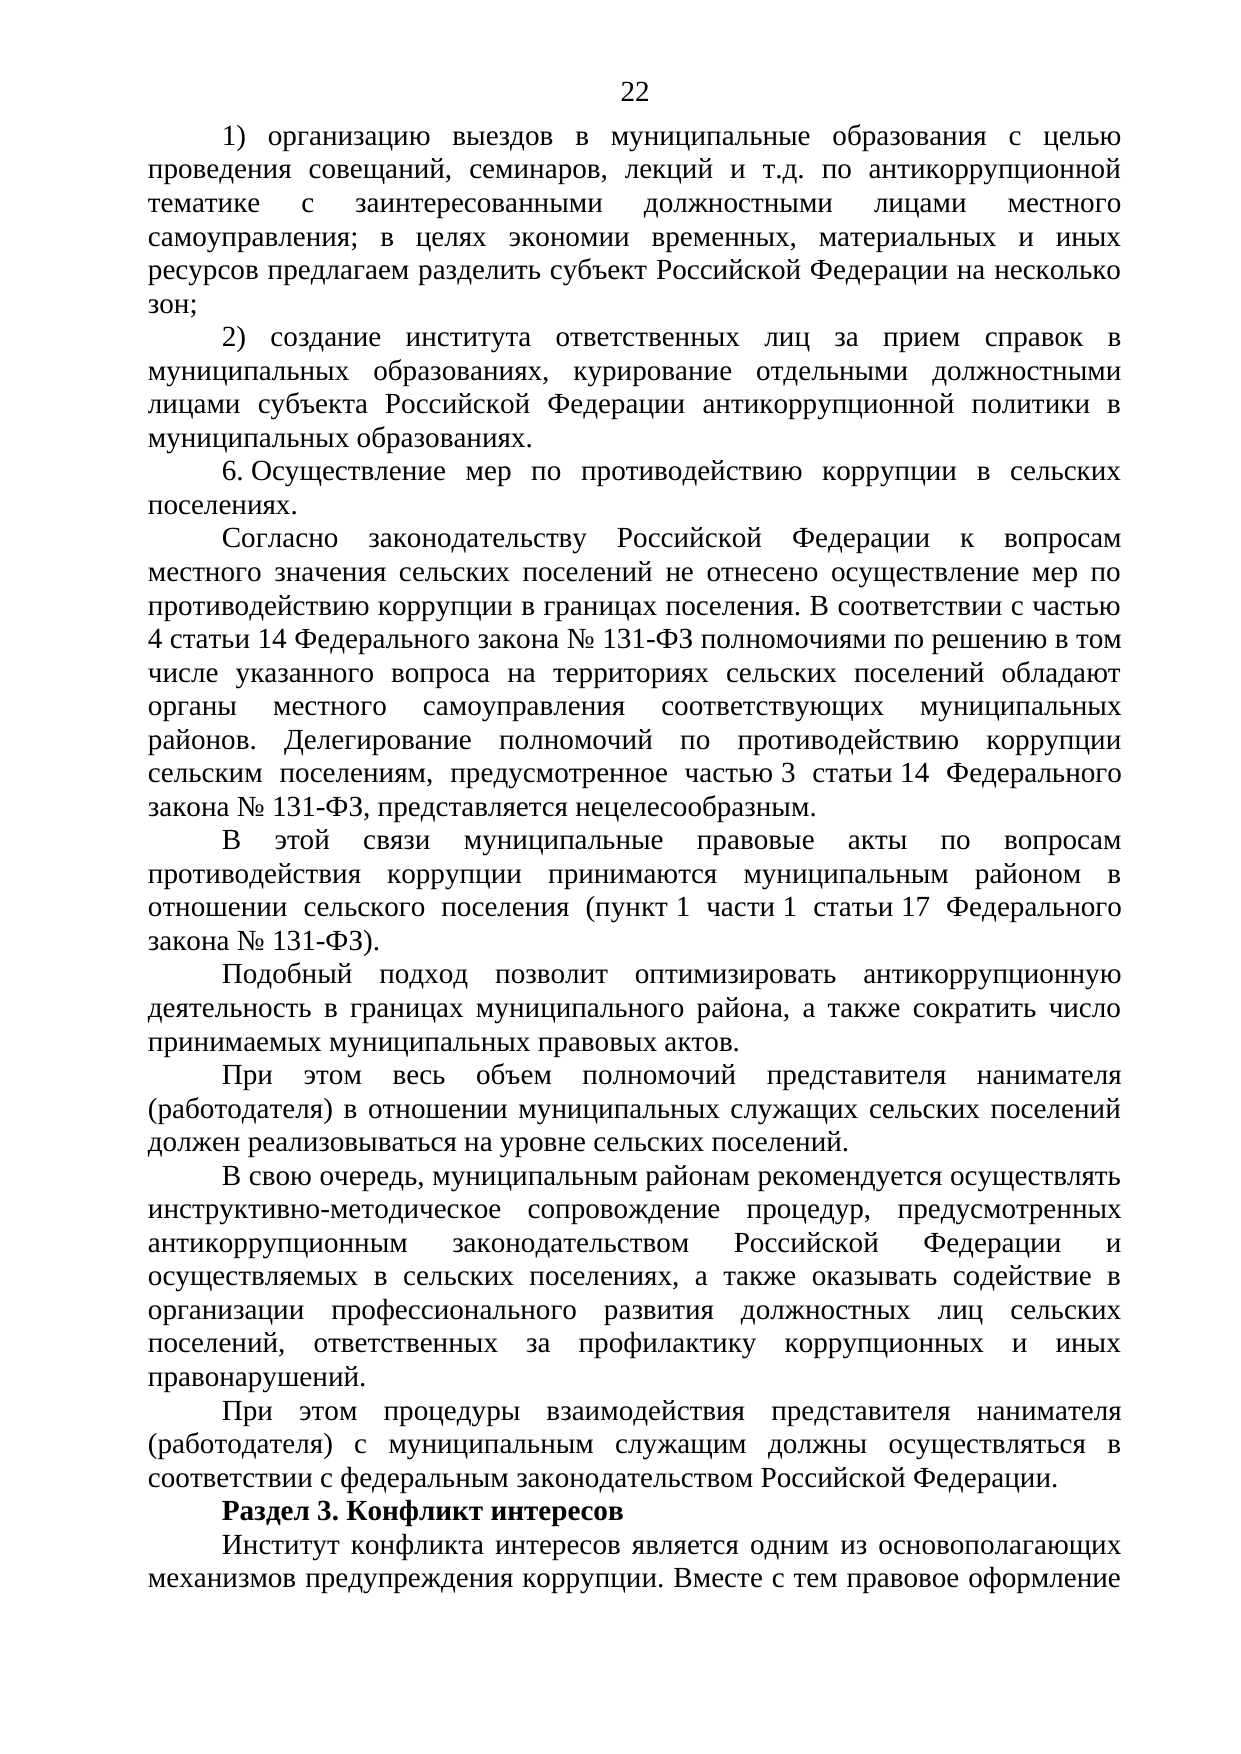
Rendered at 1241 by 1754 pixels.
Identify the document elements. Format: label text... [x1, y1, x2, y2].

text При этом весь объем полномочий представителя нанимателя (работодателя) в отношении муниципальных служащих сельских поселений должен реализовываться на уровне сельских поселений. [148, 1057, 1122, 1158]
text 2) создание института ответственных лиц за прием справок в муниципальных образованиях, курирование отдельными должностными лицами субъекта Российской Федерации антикоррупционной политики в муниципальных образованиях. [148, 319, 1122, 453]
text 6. Осуществление мер по противодействию коррупции в сельских поселениях. [148, 453, 1122, 521]
text В этой связи муниципальные правовые акты по вопросам противодействия коррупции принимаются муниципальным районом в отношении сельского поселения (пункт 1 части 1 статьи 17 Федерального закона № 131-ФЗ). [148, 822, 1122, 957]
subtitle Раздел 3. Конфликт интересов [148, 1493, 1122, 1527]
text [148, 1527, 1122, 1594]
text Подобный подход позволит оптимизировать антикоррупционную деятельность в границах муниципального района, а также сократить число принимаемых муниципальных правовых актов. [148, 957, 1122, 1057]
text Согласно законодательству Российской Федерации к вопросам местного значения сельских поселений не отнесено осуществление мер по противодействию коррупции в границах поселения. В соответствии с частью 4 статьи 14 Федерального закона № 131-ФЗ полномочиями по решению в том числе указанного вопроса на территориях сельских поселений обладают органы местного самоуправления соответствующих муниципальных районов. Делегирование полномочий по противодействию коррупции сельским поселениям, предусмотренное частью 3 статьи 14 Федерального закона № 131-ФЗ, представляется нецелесообразным. [148, 521, 1122, 822]
text 1) организацию выездов в муниципальные образования с целью проведения совещаний, семинаров, лекций и т.д. по антикоррупционной тематике с заинтересованными должностными лицами местного самоуправления; в целях экономии временных, материальных и иных ресурсов предлагаем разделить субъект Российской Федерации на несколько зон; [148, 118, 1122, 319]
text При этом процедуры взаимодействия представителя нанимателя (работодателя) с муниципальным служащим должны осуществляться в соответствии с федеральным законодательством Российской Федерации. [148, 1393, 1122, 1493]
text В свою очередь, муниципальным районам рекомендуется осуществлять инструктивно-методическое сопровождение процедур, предусмотренных антикоррупционным законодательством Российской Федерации и осуществляемых в сельских поселениях, а также оказывать содействие в организации профессионального развития должностных лиц сельских поселений, ответственных за профилактику коррупционных и иных правонарушений. [148, 1158, 1122, 1393]
